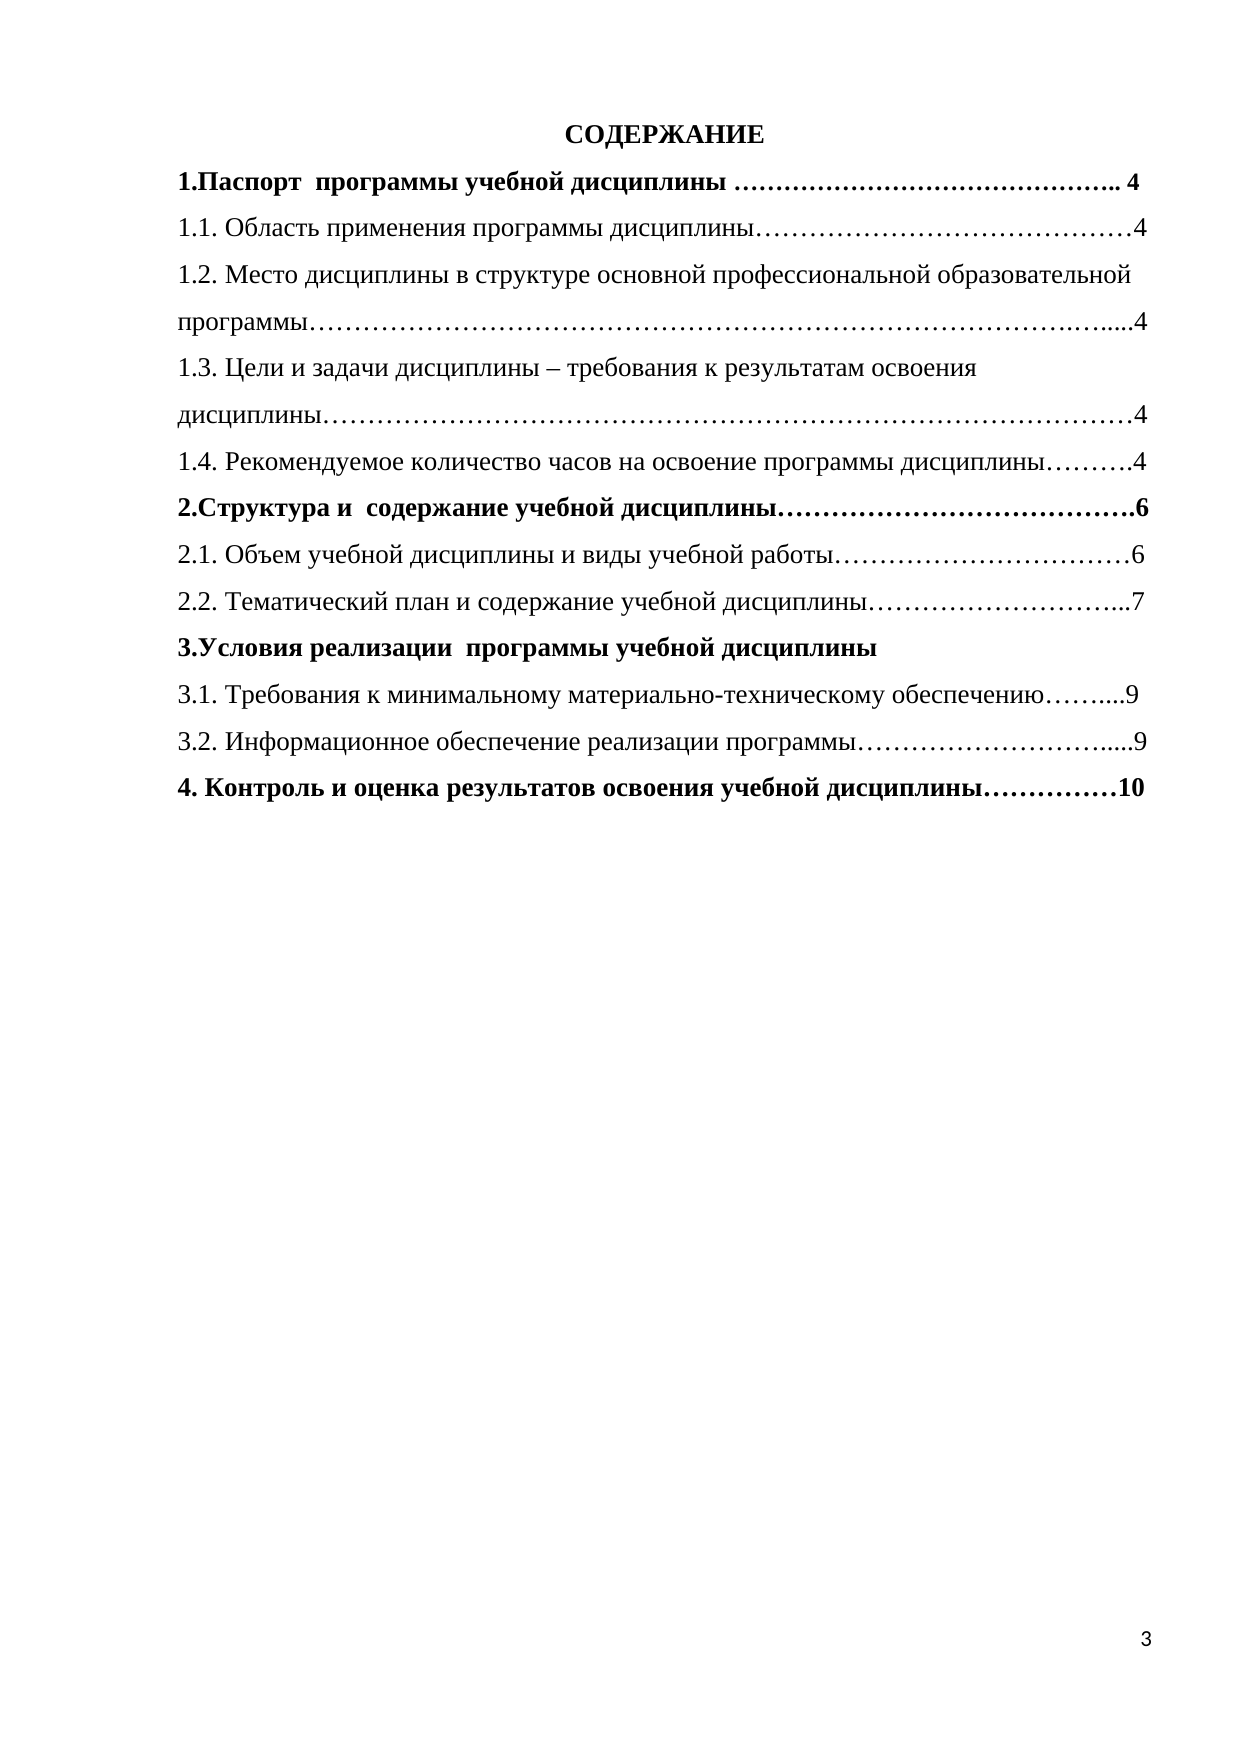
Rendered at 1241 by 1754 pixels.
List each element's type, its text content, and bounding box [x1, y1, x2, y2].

text 2.1. Объем учебной дисциплины и виды учебной работы……………………………6 [177, 538, 1152, 569]
text 3.1. Требования к минимальному материально-техническому обеспечению……....9 [177, 678, 1152, 709]
text 1.4. Рекомендуемое количество часов на освоение программы дисциплины……….4 [177, 445, 1152, 476]
text 4. Контроль и оценка результатов освоения учебной дисциплины……………10 [177, 771, 1152, 803]
text 1.Паспорт программы учебной дисциплины ……………………………………….. 4 [177, 165, 1152, 196]
text 1.3. Цели и задачи дисциплины – требования к результатам освоения [177, 351, 1152, 383]
text 3.2. Информационное обеспечение реализации программы……………………….....9 [177, 725, 1152, 756]
text 1.1. Область применения программы дисциплины……………………………………4 [177, 211, 1152, 243]
text 2.Структура и содержание учебной дисциплины………………………………….6 [177, 491, 1152, 523]
text 2.2. Тематический план и содержание учебной дисциплины………………………...7 [177, 585, 1152, 616]
text 1.2. Место дисциплины в структуре основной профессиональной образовательной программы………………………………………………………………………….….....4 [177, 258, 1152, 336]
text дисциплины………………………………………………………………………………4 [177, 398, 1152, 429]
text 3.Условия реализации программы учебной дисциплины [177, 631, 1152, 663]
text СОДЕРЖАНИЕ [177, 118, 1152, 149]
